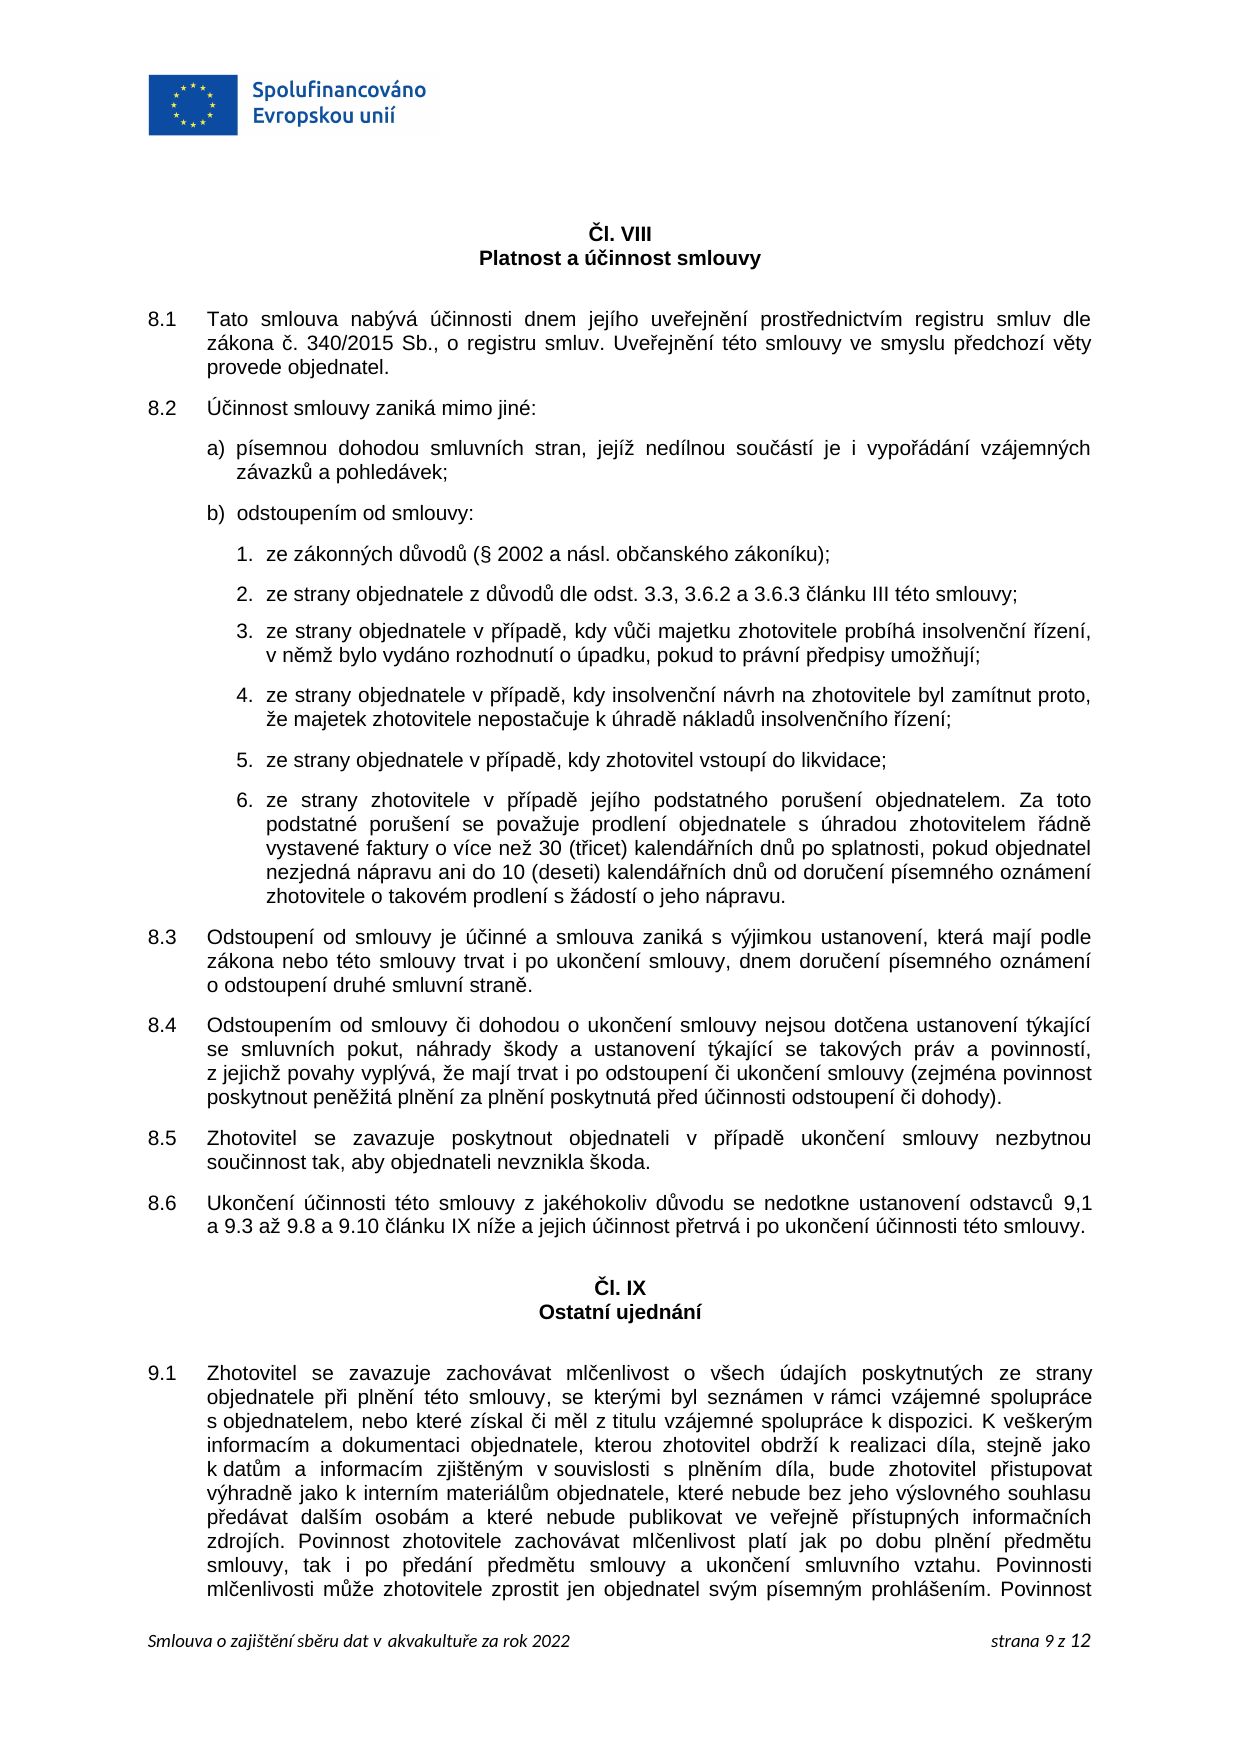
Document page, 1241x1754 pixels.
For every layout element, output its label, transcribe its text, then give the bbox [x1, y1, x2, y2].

text 3. ze strany objednatele v případě, kdy vůči majetku zhotovitele probíhá insolvenční řízení, v němž bylo vydáno rozhodnutí o úpadku, pokud to právní předpisy umožňují; [236, 618, 1093, 666]
text 8.3 Odstoupení od smlouvy je účinné a smlouva zaniká s výjimkou ustanovení, která mají podle zákona nebo této smlouvy trvat i po ukončení smlouvy, dnem doručení písemného oznámení o odstoupení druhé smluvní straně. [148, 925, 1093, 997]
text b) odstoupením od smlouvy: [207, 501, 1093, 525]
text 8.1 Tato smlouva nabývá účinnosti dnem jejího uveřejnění prostřednictvím registru smluv dle zákona č. 340/2015 Sb., o registru smluv. Uveřejnění této smlouvy ve smyslu předchozí věty provede objednatel. [148, 307, 1093, 379]
text 8.5 Zhotovitel se zavazuje poskytnout objednateli v případě ukončení smlouvy nezbytnou součinnost tak, aby objednateli nevznikla škoda. [148, 1126, 1093, 1174]
text Ostatní ujednání [148, 1300, 1093, 1324]
text Čl. IX [148, 1276, 1093, 1300]
picture [147, 73, 440, 137]
text Platnost a účinnost smlouvy [148, 246, 1093, 269]
text 8.6 Ukončení účinnosti této smlouvy z jakéhokoliv důvodu se nedotkne ustanovení odstavců 9,1 a 9.3 až 9.8 a 9.10 článku IX níže a jejich účinnost přetrvá i po ukončení účinnosti této smlouvy. [148, 1190, 1093, 1238]
text 8.4 Odstoupením od smlouvy či dohodou o ukončení smlouvy nejsou dotčena ustanovení týkající se smluvních pokut, náhrady škody a ustanovení týkající se takových práv a povinností, z jejichž povahy vyplývá, že mají trvat i po odstoupení či ukončení smlouvy (zejména povinnost poskytnout peněžitá plnění za plnění poskytnutá před účinnosti odstoupení či dohody). [148, 1013, 1093, 1109]
text 6. ze strany zhotovitele v případě jejího podstatného porušení objednatelem. Za toto podstatné porušení se považuje prodlení objednatele s úhradou zhotovitelem řádně vystavené faktury o více než 30 (třicet) kalendářních dnů po splatnosti, pokud objednatel nezjedná nápravu ani do 10 (deseti) kalendářních dnů od doručení písemného oznámení zhotovitele o takovém prodlení s žádostí o jeho nápravu. [236, 788, 1093, 908]
text 4. ze strany objednatele v případě, kdy insolvenční návrh na zhotovitele byl zamítnut proto, že majetek zhotovitele nepostačuje k úhradě nákladů insolvenčního řízení; [236, 683, 1093, 731]
text 5. ze strany objednatele v případě, kdy zhotovitel vstoupí do likvidace; [236, 748, 1093, 772]
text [148, 1361, 1093, 1601]
text Čl. VIII [148, 222, 1093, 246]
text 1. ze zákonných důvodů (§ 2002 a násl. občanského zákoníku); [236, 541, 1093, 565]
text a) písemnou dohodou smluvních stran, jejíž nedílnou součástí je i vypořádání vzájemných závazků a pohledávek; [207, 436, 1093, 484]
text 8.2 Účinnost smlouvy zaniká mimo jiné: [148, 396, 1093, 419]
list 2. ze strany objednatele z důvodů dle odst. 3.3, 3.6.2 a 3.6.3 článku III této smlouvy; [236, 582, 1093, 606]
